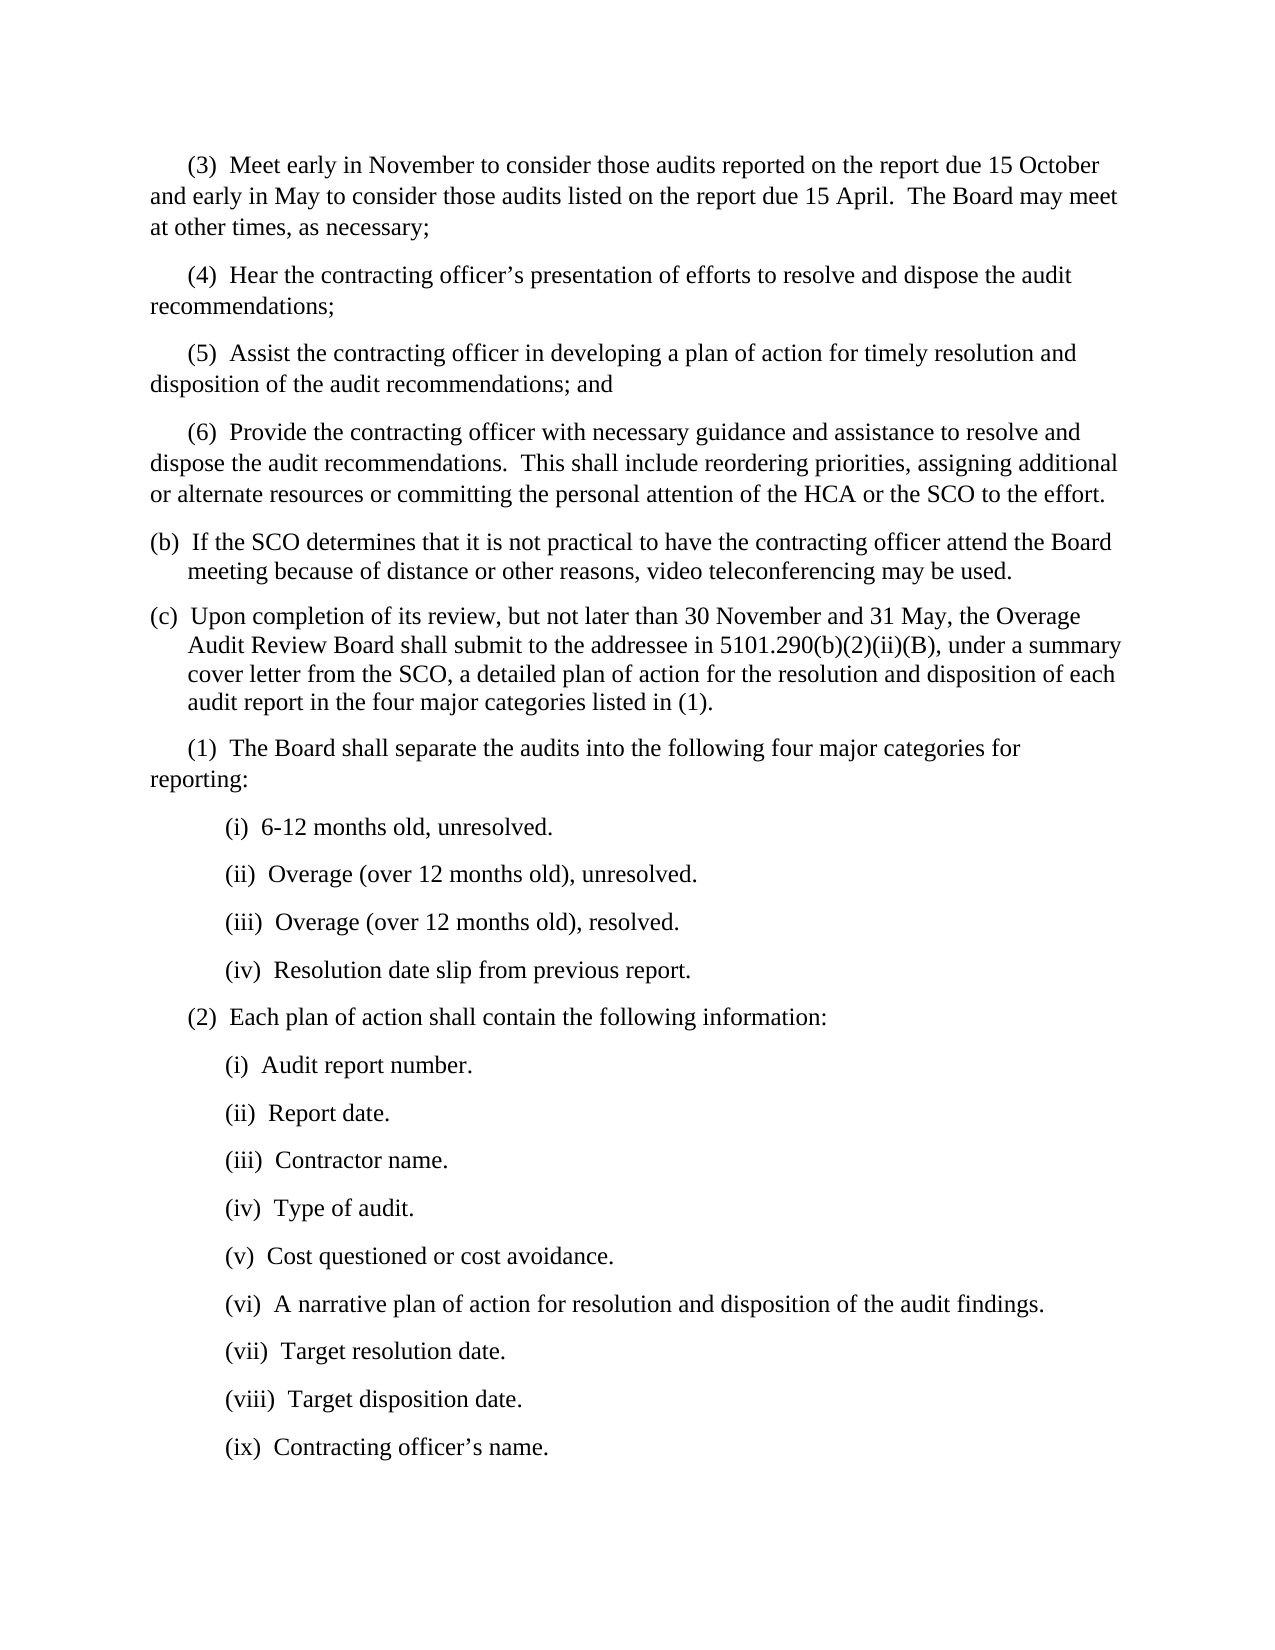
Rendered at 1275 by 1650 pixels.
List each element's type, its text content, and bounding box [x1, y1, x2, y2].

list (iv) Type of audit. [150, 1193, 1125, 1222]
list (vi) A narrative plan of action for resolution and disposition of the audit findings. [150, 1289, 1125, 1317]
list (1) The Board shall separate the audits into the following four major categories for reporting: [150, 733, 1125, 793]
list (viii) Target disposition date. [150, 1384, 1125, 1413]
list (ii) Report date. [150, 1098, 1125, 1127]
list (6) Provide the contracting officer with necessary guidance and assistance to resolve and dispose the audit recommendations. This shall include reordering priorities, assigning additional or alternate resources or committing the personal attention of the or the SCO to the effort. [150, 417, 1125, 508]
list (i) Audit report number. [150, 1050, 1125, 1079]
list (vii) Target resolution date. [150, 1336, 1125, 1365]
list (3) Meet early in November to consider those audits reported on the report due 15 October and early in May to consider those audits listed on the report due 15 April. The Board may meet at other times, as necessary; [150, 150, 1125, 241]
list (iii) Overage (over 12 months old), resolved. [150, 907, 1125, 936]
list (b) If the SCO determines that it is not practical to have the contracting officer attend the Board meeting because of distance or other reasons, video teleconferencing may be used. [150, 527, 1125, 584]
list (iii) Contractor name. [150, 1146, 1125, 1174]
list (ix) Contracting officer’s name. [150, 1432, 1125, 1461]
list (v) Cost questioned or cost avoidance. [150, 1241, 1125, 1270]
list (5) Assist the contracting officer in developing a plan of action for timely resolution and disposition of the audit recommendations; and [150, 338, 1125, 398]
list (i) 6-12 months old, unresolved. [150, 812, 1125, 840]
list (iv) Resolution date slip from previous report. [150, 955, 1125, 983]
list (4) Hear the contracting officer’s presentation of efforts to resolve and dispose the audit recommendations; [150, 260, 1125, 319]
list (2) Each plan of action shall contain the following information: [150, 1002, 1125, 1031]
list (c) Upon completion of its review, but not later than 30 November and 31 May, the Overage Audit Review Board shall submit to the addressee in 5101.290(b)(2)(ii)(B), under a summary cover letter from the SCO, a detailed plan of action for the resolution and disposition of each audit report in the four major categories listed in (1). [150, 601, 1125, 716]
list (ii) Overage (over 12 months old), unresolved. [150, 859, 1125, 888]
